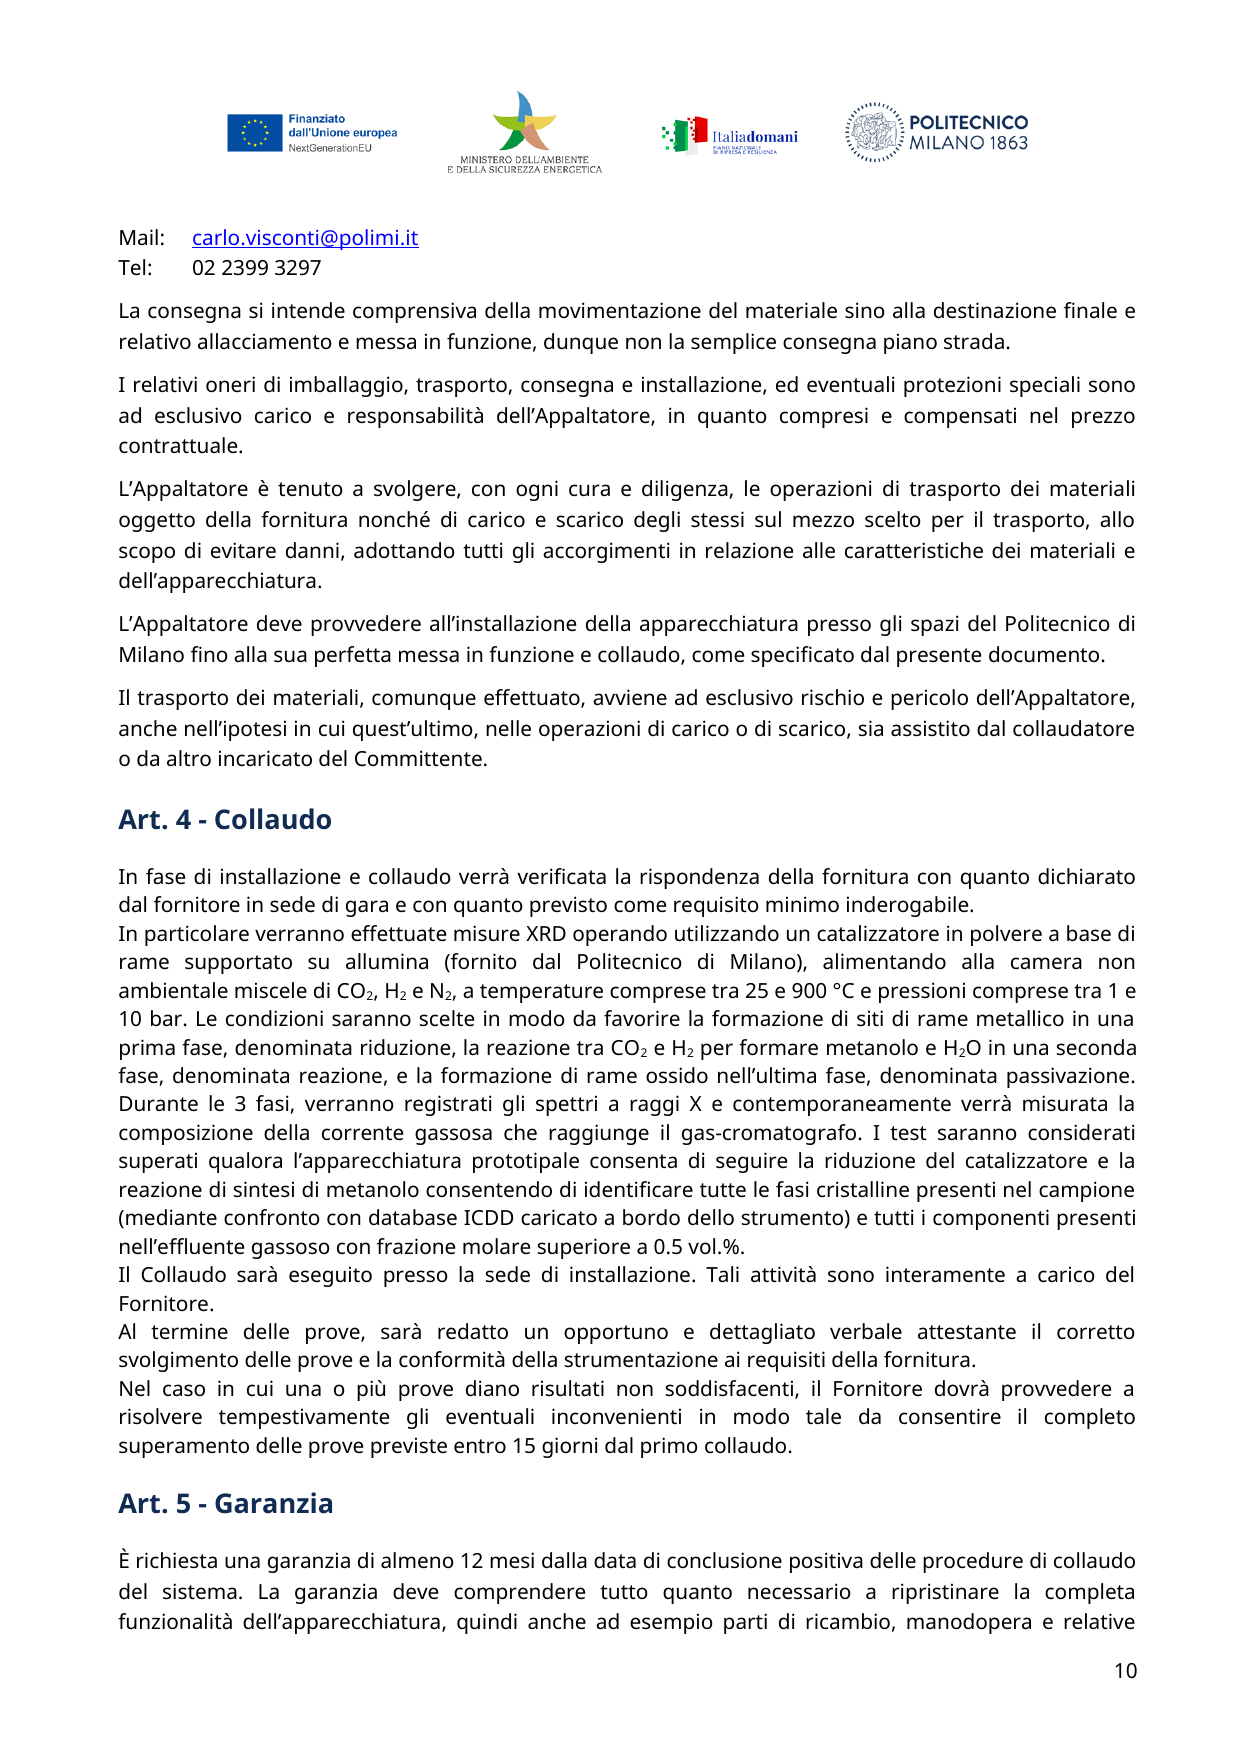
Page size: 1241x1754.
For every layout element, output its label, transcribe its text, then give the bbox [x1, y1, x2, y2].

text Nel caso in cui una o più prove diano risultati non soddisfacenti, il Fornitore dovrà provvedere a risolvere tempestivamente gli eventuali inconvenienti in modo tale da consentire il completo superamento delle prove previste entro 15 giorni dal primo collaudo. [118, 1374, 1138, 1459]
text Mail: carlo.visconti@polimi.it [118, 223, 1138, 251]
text In particolare verranno effettuate misure XRD operando utilizzando un catalizzatore in polvere a base di rame supportato su allumina (fornito dal Politecnico di Milano), alimentando alla camera non ambientale miscele di CO2, H2 e N2, a temperature comprese tra 25 e 900 °C e pressioni comprese tra 1 e 10 bar. Le condizioni saranno scelte in modo da favorire la formazione di siti di rame metallico in una prima fase, denominata riduzione, la reazione tra CO2 e H2 per formare metanolo e H2O in una seconda fase, denominata reazione, e la formazione di rame ossido nell’ultima fase, denominata passivazione. Durante le 3 fasi, verranno registrati gli spettri a raggi X e contemporaneamente verrà misurata la composizione della corrente gassosa che raggiunge il gas-cromatografo. I test saranno considerati superati qualora l’apparecchiatura prototipale consenta di seguire la riduzione del catalizzatore e la reazione di sintesi di metanolo consentendo di identificare tutte le fasi cristalline presenti nel campione (mediante confronto con database ICDD caricato a bordo dello strumento) e tutti i componenti presenti nell’effluente gassoso con frazione molare superiore a 0.5 vol.%. [118, 919, 1138, 1260]
text L’Appaltatore è tenuto a svolgere, con ogni cura e diligenza, le operazioni di trasporto dei materiali oggetto della fornitura nonché di carico e scarico degli stessi sul mezzo scelto per il trasporto, allo scopo di evitare danni, adottando tutti gli accorgimenti in relazione alle caratteristiche dei materiali e dell’apparecchiatura. [118, 474, 1138, 595]
text In fase di installazione e collaudo verrà verificata la rispondenza della fornitura con quanto dichiarato dal fornitore in sede di gara e con quanto previsto come requisito minimo inderogabile. [118, 862, 1138, 919]
text Il trasporto dei materiali, comunque effettuato, avviene ad esclusivo rischio e pericolo dell’Appaltatore, anche nell’ipotesi in cui quest’ultimo, nelle operazioni di carico o di scarico, sia assistito dal collaudatore o da altro incaricato del Committente. [118, 683, 1138, 773]
text Al termine delle prove, sarà redatto un opportuno e dettagliato verbale attestante il corretto svolgimento delle prove e la conformità della strumentazione ai requisiti della fornitura. [118, 1317, 1138, 1374]
text L’Appaltatore deve provvedere all’installazione della apparecchiatura presso gli spazi del Politecnico di Milano fino alla sua perfetta messa in funzione e collaudo, come specificato dal presente documento. [118, 609, 1138, 669]
text La consegna si intende comprensiva della movimentazione del materiale sino alla destinazione finale e relativo allacciamento e messa in funzione, dunque non la semplice consegna piano strada. [118, 296, 1138, 356]
text I relativi oneri di imballaggio, trasporto, consegna e installazione, ed eventuali protezioni speciali sono ad esclusivo carico e responsabilità dell’Appaltatore, in quanto compresi e compensati nel prezzo contrattuale. [118, 370, 1138, 460]
text Il Collaudo sarà eseguito presso la sede di installazione. Tali attività sono interamente a carico del Fornitore. [118, 1260, 1138, 1317]
subtitle Art. 5 - Garanzia [118, 1484, 1138, 1521]
subtitle Art. 4 - Collaudo [118, 800, 1138, 837]
text Tel: 02 2399 3297 [118, 253, 1138, 282]
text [118, 1546, 1138, 1636]
